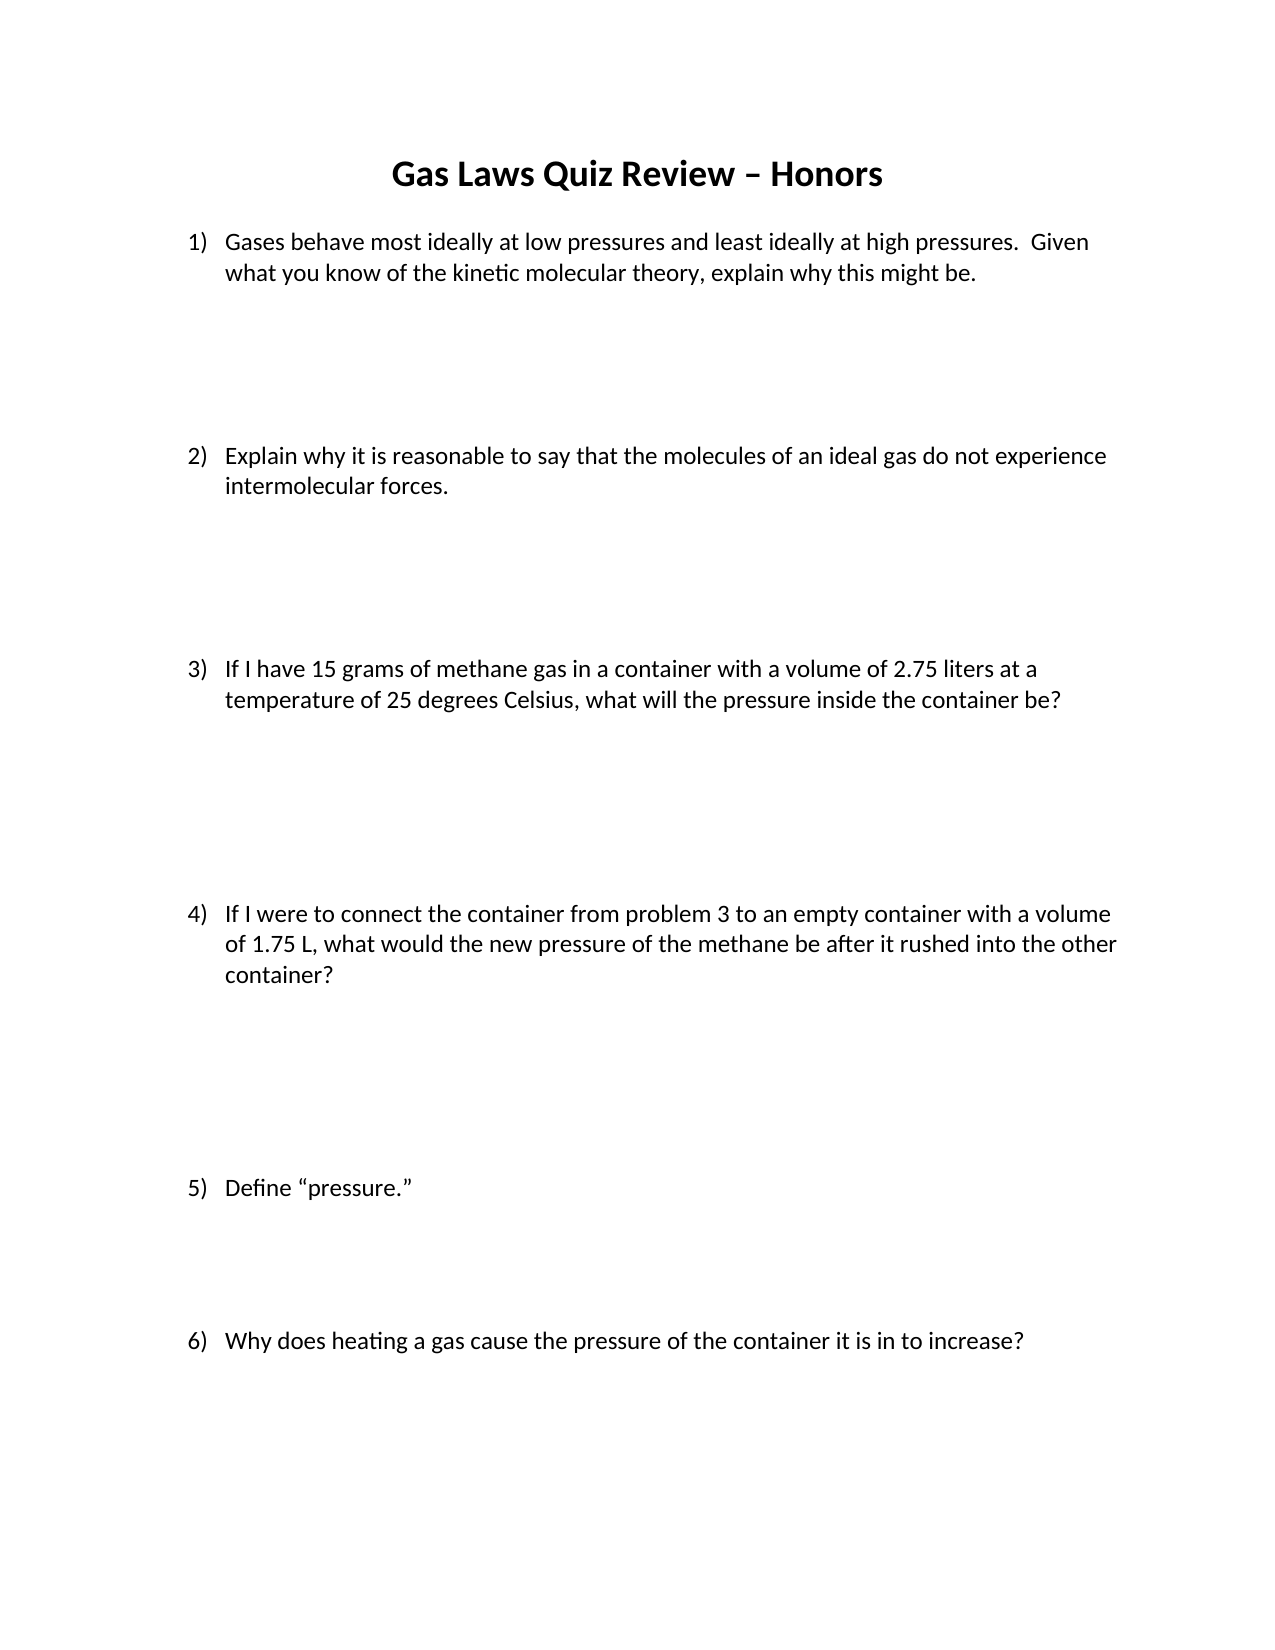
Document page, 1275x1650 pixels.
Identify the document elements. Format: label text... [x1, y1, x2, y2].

list Explain why it is reasonable to say that the molecules of an ideal gas do not experience intermolecular forces. [187, 440, 1125, 501]
list Gases behave most ideally at low pressures and least ideally at high pressures. Given what you know of the kinetic molecular theory, explain why this might be. [187, 226, 1125, 287]
list If I were to connect the container from problem 3 to an empty container with a volume of 1.75 L, what would the new pressure of the methane be after it rushed into the other container? [187, 898, 1125, 989]
list Define “pressure.” [187, 1172, 1125, 1203]
text Gas Laws Quiz Review – Honors [150, 150, 1125, 196]
list Why does heating a gas cause the pressure of the container it is in to increase? [187, 1325, 1125, 1356]
list If I have 15 grams of methane gas in a container with a volume of 2.75 liters at a temperature of 25 degrees Celsius, what will the pressure inside the container be? [187, 654, 1125, 715]
